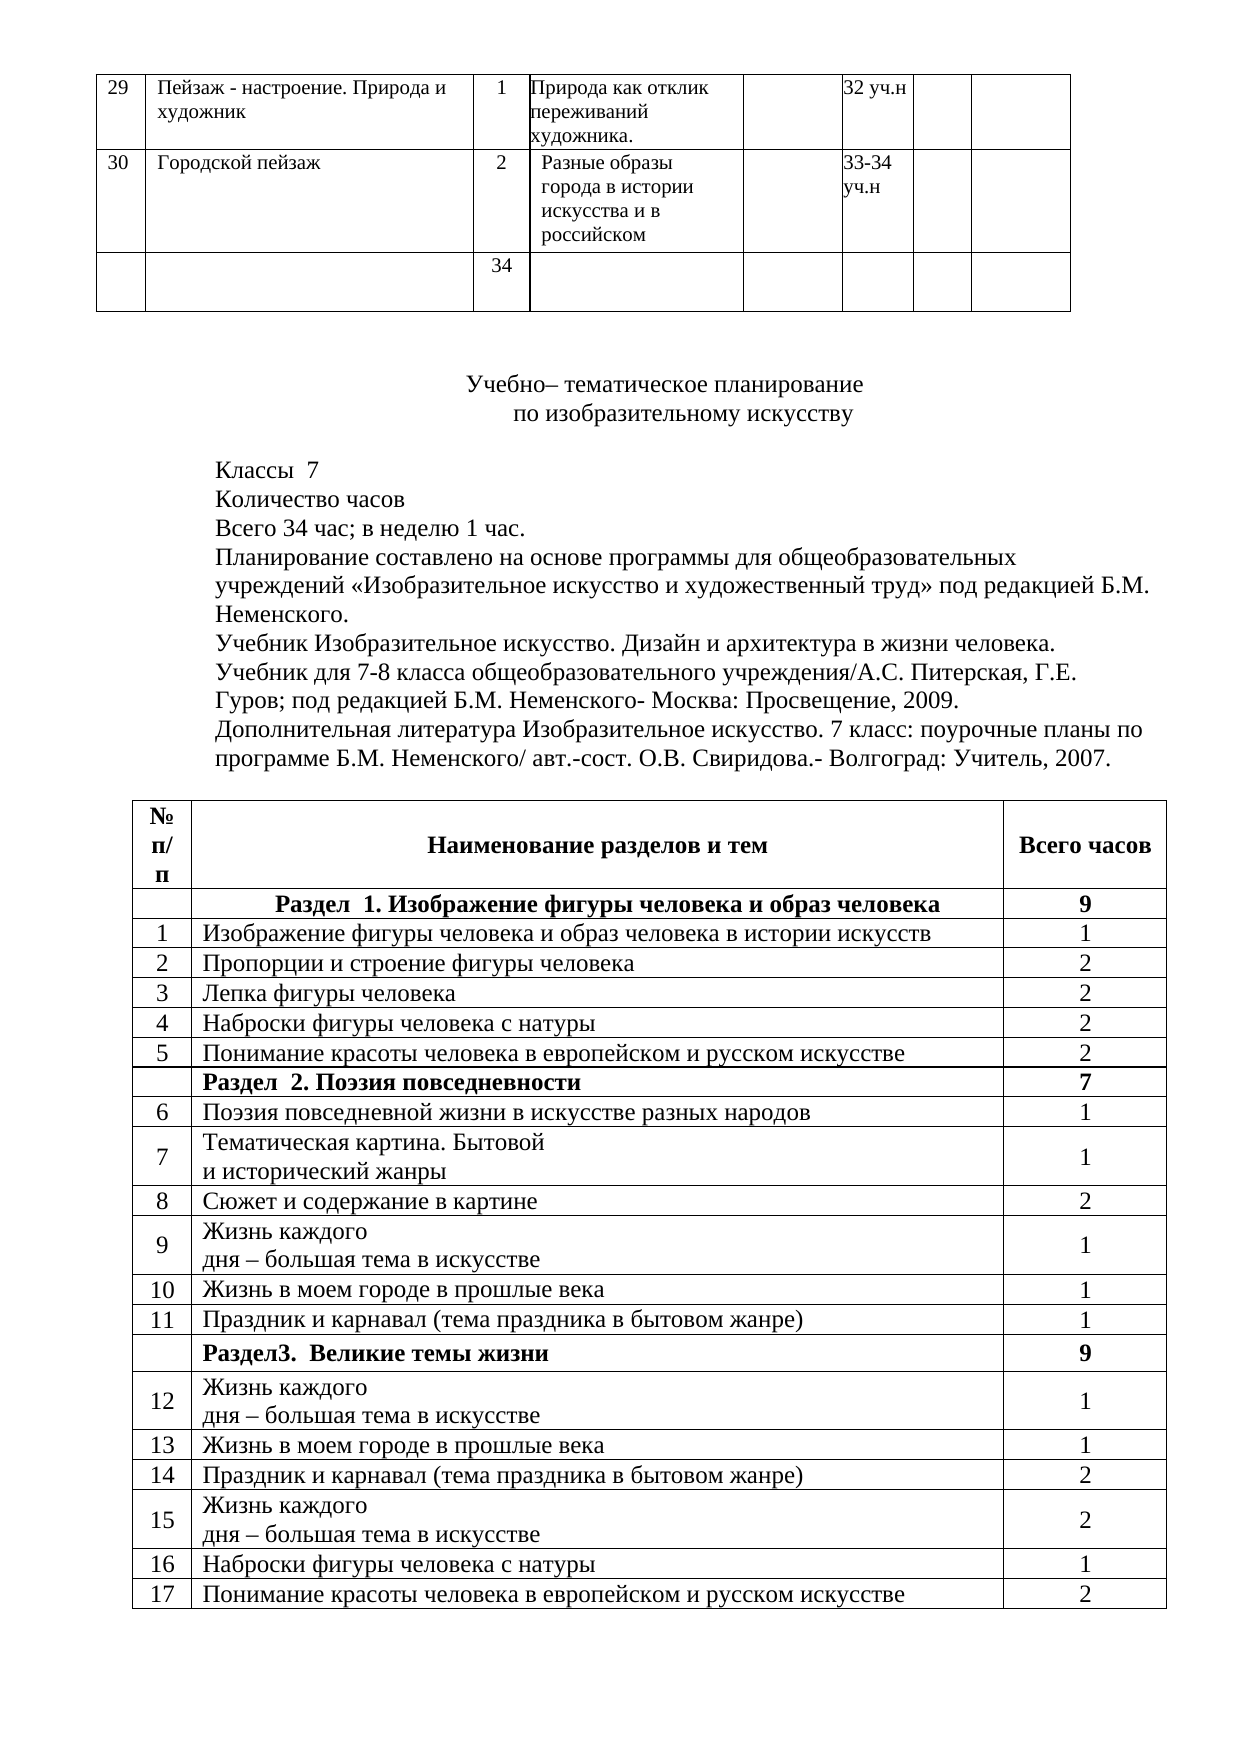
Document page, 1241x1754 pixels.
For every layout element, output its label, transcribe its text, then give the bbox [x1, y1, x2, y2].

table_cell Раздел3. Великие темы жизни [192, 1335, 1003, 1371]
table_cell 29 [97, 75, 145, 149]
table_cell Понимание красоты человека в европейском и русском искусстве [192, 1038, 1003, 1066]
table_cell [972, 253, 1070, 311]
table_cell Поэзия повседневной жизни в искусстве разных народов [192, 1097, 1003, 1126]
table_cell 30 [97, 150, 145, 252]
table_cell [914, 150, 971, 252]
table_cell 2 [133, 948, 191, 977]
table_cell 2 [1004, 1460, 1166, 1489]
table_cell 2 [1004, 1579, 1166, 1608]
table_cell 1 [133, 919, 191, 947]
table_cell Тематическая картина. Бытовой и исторический жанры [192, 1127, 1003, 1185]
table_cell Раздел 1. Изображение фигуры человека и образ человека [192, 889, 1003, 917]
text Количество часов [215, 484, 1152, 513]
table_cell 1 [1004, 1275, 1166, 1303]
table_cell [744, 253, 842, 311]
table_cell 2 [1004, 948, 1166, 977]
table_cell 2 [1004, 1490, 1166, 1548]
table_cell [972, 150, 1070, 252]
table_header Всего часов [1004, 801, 1166, 888]
table_cell [843, 253, 913, 311]
table_cell [133, 1335, 191, 1371]
table_cell Городской пейзаж [146, 150, 473, 252]
table_cell [744, 75, 842, 149]
table_cell 1 [1004, 1097, 1166, 1126]
table_cell Праздник и карнавал (тема праздника в бытовом жанре) [192, 1460, 1003, 1489]
table_cell 1 [1004, 1127, 1166, 1185]
table_cell Наброски фигуры человека с натуры [192, 1008, 1003, 1037]
table_cell 11 [133, 1305, 191, 1333]
table_cell Лепка фигуры человека [192, 978, 1003, 1007]
table_cell Пропорции и строение фигуры человека [192, 948, 1003, 977]
table_cell [133, 1068, 191, 1096]
table_cell 12 [133, 1372, 191, 1429]
table_cell 8 [133, 1186, 191, 1215]
table_cell Понимание красоты человека в европейском и русском искусстве [192, 1579, 1003, 1608]
table_cell 1 [1004, 919, 1166, 947]
table_cell 5 [133, 1038, 191, 1066]
text Учебно– тематическое планирование [177, 369, 1152, 398]
text Классы 7 [215, 455, 1152, 484]
table_cell Жизнь каждого дня – большая тема в искусстве [192, 1372, 1003, 1429]
table_cell 3 [133, 978, 191, 1007]
table_cell 17 [133, 1579, 191, 1608]
table_cell 16 [133, 1549, 191, 1578]
table_cell [146, 253, 473, 311]
text по изобразительному искусству [215, 398, 1152, 427]
table_cell 2 [1004, 1008, 1166, 1037]
table_cell 2 [474, 150, 529, 252]
table_cell [97, 253, 145, 311]
table_cell Жизнь в моем городе в прошлые века [192, 1430, 1003, 1459]
table_cell 15 [133, 1490, 191, 1548]
table_cell Природа как отклик переживаний художника. Многообразие форм и красок окружающего мира. Изменчивость состояния природы в течение суток. Освещение в природе. Красота разных состояний в природе: утро, вечер, сумрак, туман, полдень. Роль колорита в пейзаже [531, 75, 743, 149]
text Планирование составлено на основе программы для общеобразовательных учреждений «Изобразительное искусство и художественный труд» под редакцией Б.М. Неменского. [215, 542, 1152, 628]
table_cell Жизнь каждого дня – большая тема в искусстве [192, 1490, 1003, 1548]
table_cell 6 [133, 1097, 191, 1126]
table_cell 9 [1004, 889, 1166, 917]
table_cell 10 [133, 1275, 191, 1303]
table_cell 14 [133, 1460, 191, 1489]
text Всего 34 час; в неделю 1 час. [215, 513, 1152, 542]
table_cell [914, 75, 971, 149]
table_cell Пейзаж - настроение. Природа и художник [146, 75, 473, 149]
table_header Наименование разделов и тем [192, 801, 1003, 888]
table_cell Праздник и карнавал (тема праздника в бытовом жанре) [192, 1305, 1003, 1333]
table_cell [914, 253, 971, 311]
table_cell 1 [1004, 1305, 1166, 1333]
table_cell 2 [1004, 978, 1166, 1007]
table_cell 7 [133, 1127, 191, 1185]
text Учебник Изобразительное искусство. Дизайн и архитектура в жизни человека. Учебник для 7-8 класса общеобразовательного учреждения/А.С. Питерская, Г.Е. Гуров; под редакцией Б.М. Неменского- Москва: Просвещение, 2009. [215, 628, 1152, 714]
table_header № п/п [133, 801, 191, 888]
table_cell 4 [133, 1008, 191, 1037]
table_cell [531, 253, 743, 311]
table_cell Наброски фигуры человека с натуры [192, 1549, 1003, 1578]
table_cell 34 [474, 253, 529, 311]
table_cell 9 [133, 1216, 191, 1273]
text Дополнительная литература Изобразительное искусство. 7 класс: поурочные планы по программе Б.М. Неменского/ авт.-сост. О.В. Свиридова.- Волгоград: Учитель, 2007. [215, 714, 1152, 772]
table_cell [744, 150, 842, 252]
table_cell 1 [1004, 1372, 1166, 1429]
table_cell [972, 75, 1070, 149]
table_cell Жизнь в моем городе в прошлые века [192, 1275, 1003, 1303]
table_cell Сюжет и содержание в картине [192, 1186, 1003, 1215]
table_cell 1 [474, 75, 529, 149]
table_cell Раздел 2. Поэзия повседневности [192, 1068, 1003, 1096]
table_cell 2 [1004, 1038, 1166, 1066]
table_cell 2 [1004, 1186, 1166, 1215]
table_cell 33-34 уч.н [843, 150, 913, 252]
table_cell 1 [1004, 1549, 1166, 1578]
table_cell Жизнь каждого дня – большая тема в искусстве [192, 1216, 1003, 1273]
table_cell 1 [1004, 1216, 1166, 1273]
table_cell 9 [1004, 1335, 1166, 1371]
table_cell 7 [1004, 1068, 1166, 1096]
table_cell Разные образы города в истории искусства и в российском искусстве XX в. [531, 150, 743, 252]
table_cell [133, 889, 191, 917]
table_cell 1 [1004, 1430, 1166, 1459]
table_cell Изображение фигуры человека и образ человека в истории искусств [192, 919, 1003, 947]
table_cell 13 [133, 1430, 191, 1459]
table_cell 32 уч.н [843, 75, 913, 149]
